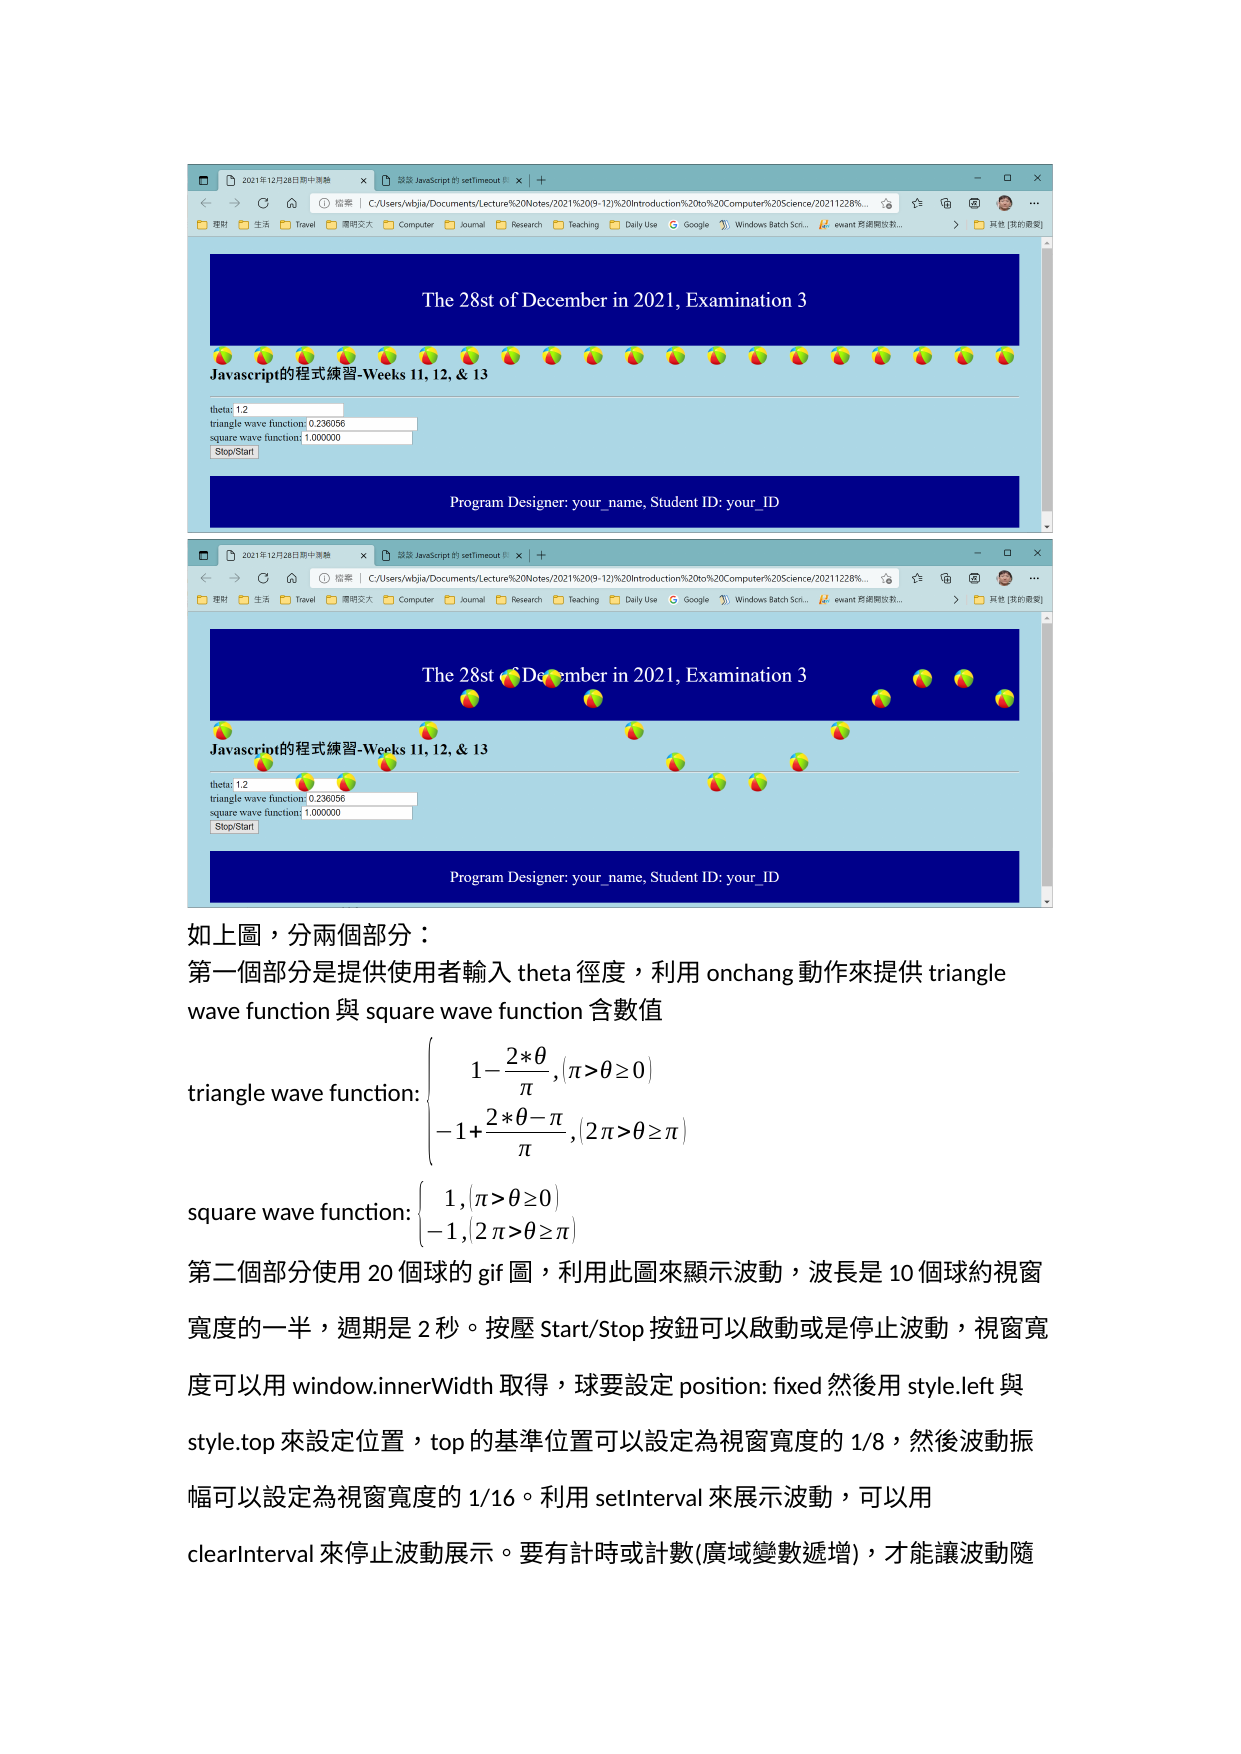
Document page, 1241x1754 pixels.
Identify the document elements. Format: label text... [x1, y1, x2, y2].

picture [187, 164, 1053, 533]
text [187, 1252, 1053, 1571]
text triangle wave function: [187, 1027, 1053, 1177]
picture [187, 539, 1053, 908]
text square wave function: [187, 1177, 1053, 1252]
text 如上圖，分兩個部分： [187, 914, 1053, 952]
text 第一個部分是提供使用者輸入theta徑度，利用onchang動作來提供triangle wave function與square wave function含數值 [187, 952, 1053, 1027]
